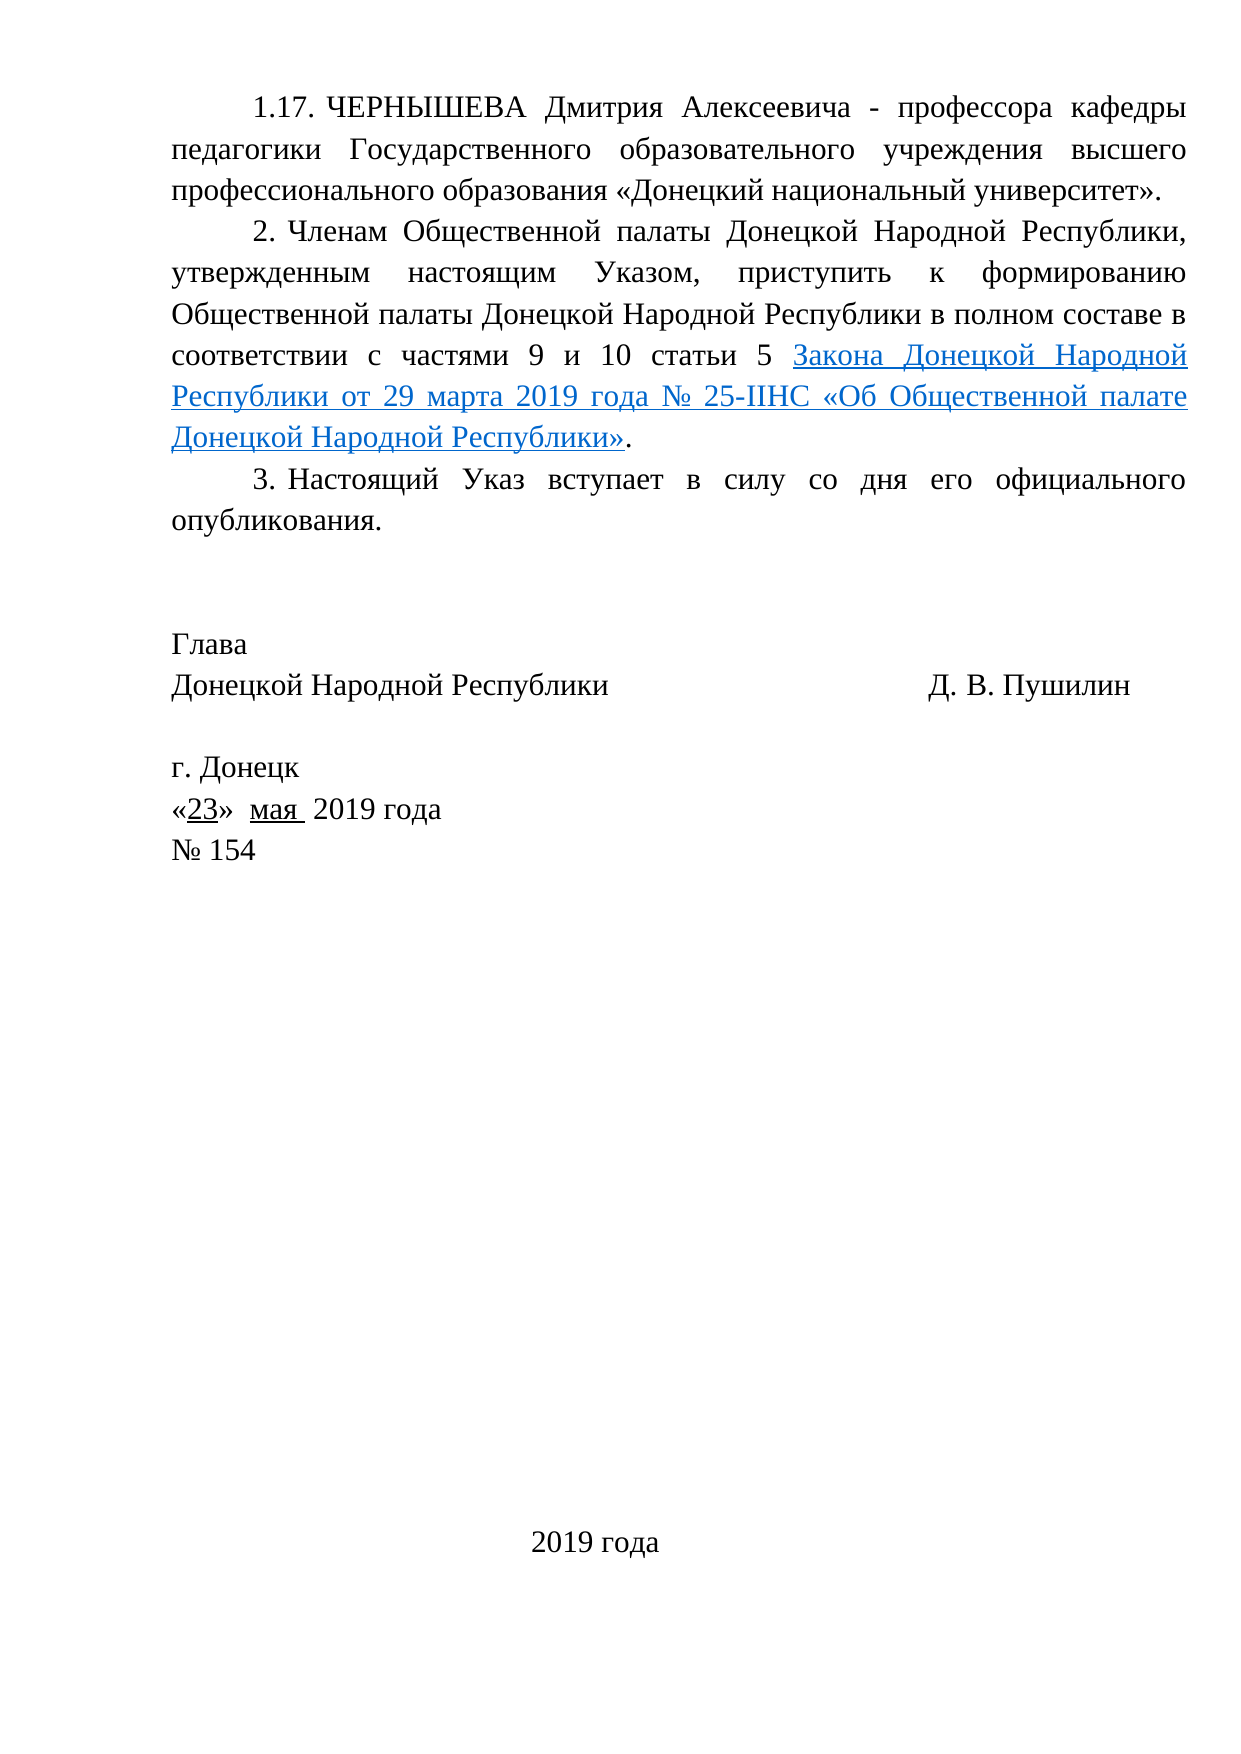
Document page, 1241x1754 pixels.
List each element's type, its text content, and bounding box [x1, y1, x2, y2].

list ЧЕРНЫШЕВА Дмитрия Алексеевича - профессора кафедры педагогики Государственного образовательного учреждения высшего профессионального образования «Донецкий национальный университет». [171, 89, 1187, 207]
text г. Донецк [171, 749, 1187, 784]
text № 154 [171, 831, 1187, 867]
list Членам Общественной палаты Донецкой Народной Республики, утвержденным настоящим Указом, приступить к формированию Общественной палаты Донецкой Народной Республики в полном составе в соответствии с частями 9 и 10 статьи 5 Закона Донецкой Народной Республики от 29 марта 2019 года № 25-IIНС «Об Общественной палате Донецкой Народной Республики». [171, 410, 1187, 454]
text Глава [171, 625, 1154, 661]
list Настоящий Указ вступает в силу со дня его официального опубликования. [171, 460, 1187, 537]
text «23» мая 2019 года [171, 790, 1187, 826]
list Членам Общественной палаты Донецкой Народной Республики, утвержденным настоящим Указом, приступить к формированию Общественной палаты Донецкой Народной Республики в полном составе в соответствии с частями 9 и 10 статьи 5 Закона Донецкой Народной Республики от 29 марта 2019 года № 25-IIНС «Об Общественной палате Донецкой Народной Республики». [171, 212, 1187, 409]
text Донецкой Народной Республики Д. В. Пушилин [171, 666, 1154, 702]
